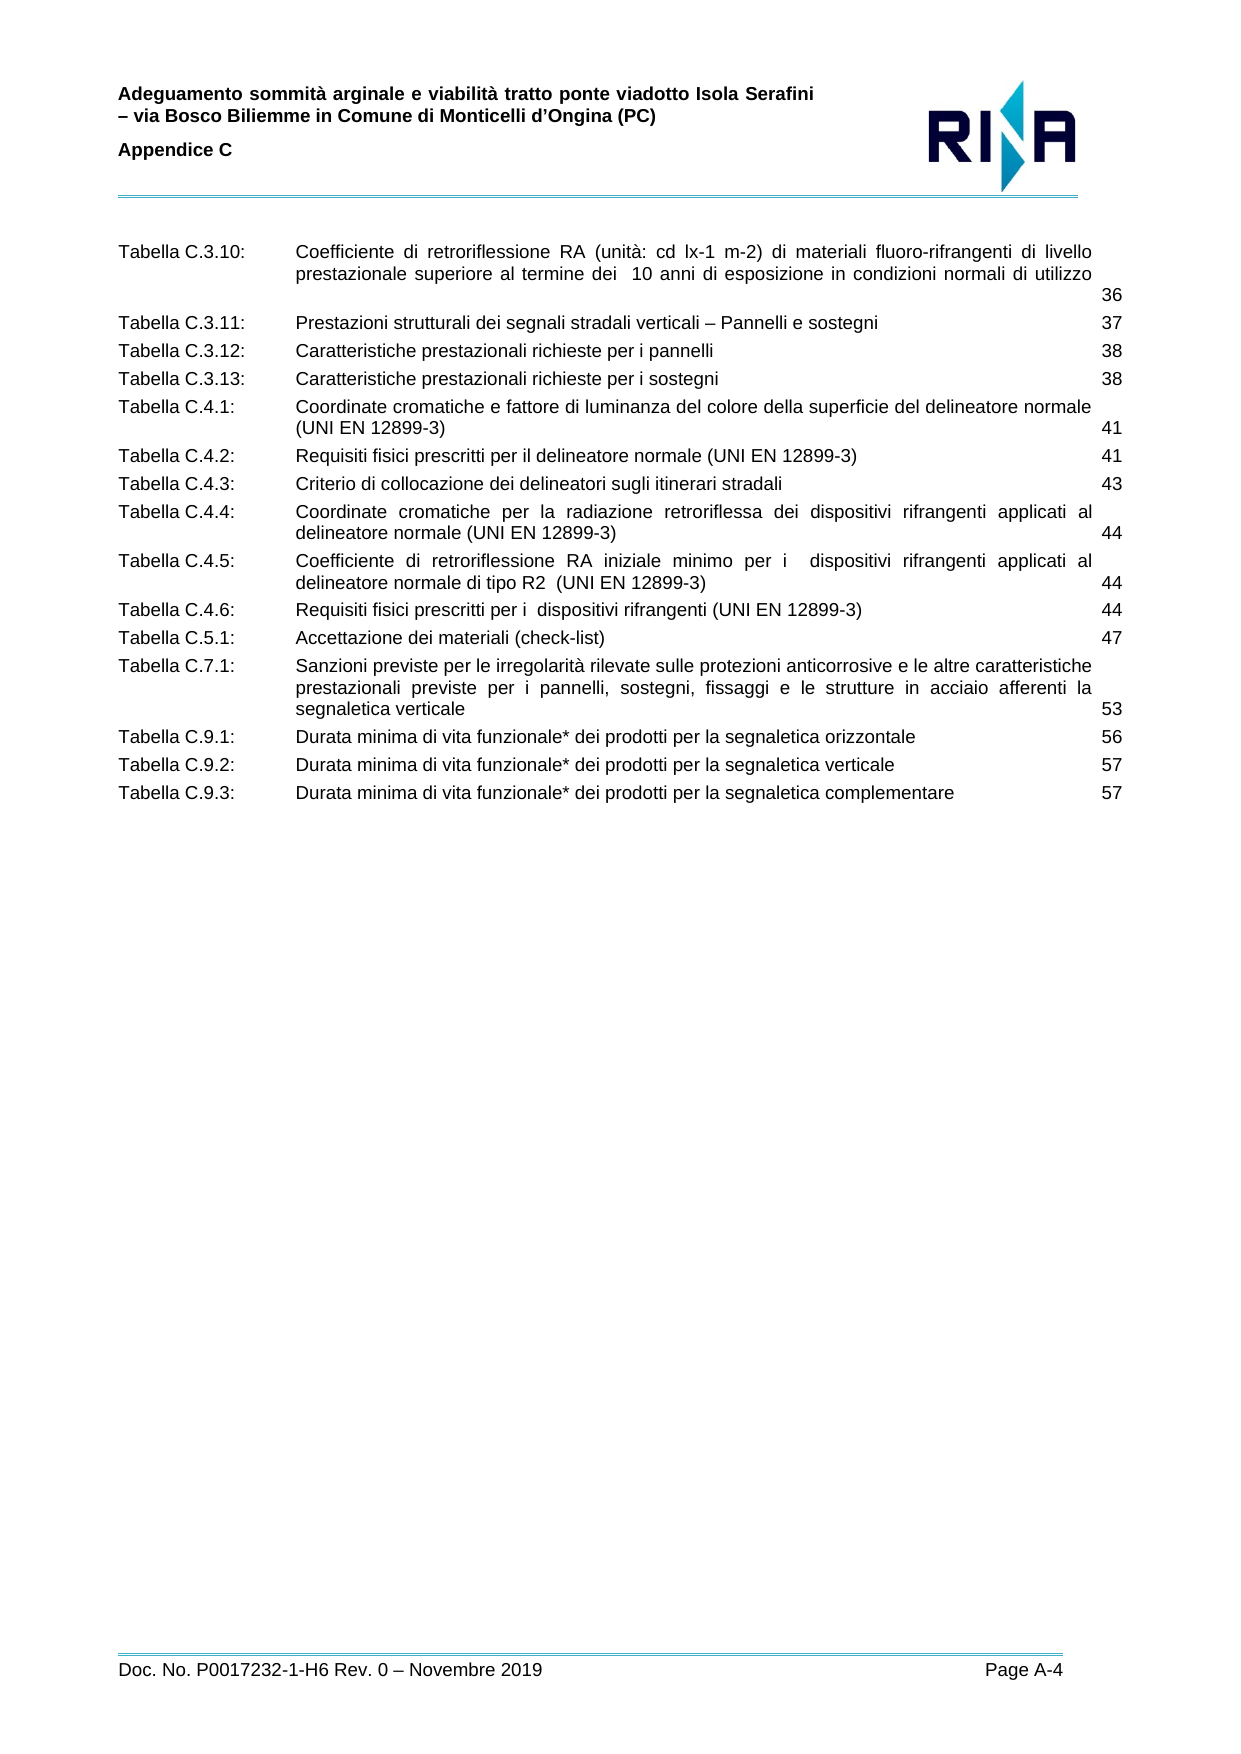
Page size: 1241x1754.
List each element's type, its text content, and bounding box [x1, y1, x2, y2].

text Tabella C.7.1: Sanzioni previste per le irregolarità rilevate sulle protezioni anticorrosive e le altre caratteristiche prestazionali previste per i pannelli, sostegni, fissaggi e le strutture in acciaio afferenti la segnaletica verticale 53 [118, 655, 1093, 719]
text Tabella C.4.1: Coordinate cromatiche e fattore di luminanza del colore della superficie del delineatore normale (UNI EN 12899-3) 41 [118, 396, 1093, 439]
text Tabella C.4.6: Requisiti fisici prescritti per i dispositivi rifrangenti (UNI EN 12899-3) 44 [118, 599, 1093, 621]
text Tabella C.3.12: Caratteristiche prestazionali richieste per i pannelli 38 [118, 340, 1093, 361]
text Tabella C.4.3: Criterio di collocazione dei delineatori sugli itinerari stradali 43 [118, 473, 1093, 494]
text Tabella C.9.3: Durata minima di vita funzionale* dei prodotti per la segnaletica complementare 57 [118, 781, 1093, 803]
picture [928, 80, 1077, 192]
text Tabella C.4.5: Coefficiente di retroriflessione RA iniziale minimo per i dispositivi rifrangenti applicati al delineatore normale di tipo R2 (UNI EN 12899-3) 44 [118, 550, 1093, 593]
text Tabella C.3.11: Prestazioni strutturali dei segnali stradali verticali – Pannelli e sostegni 37 [118, 312, 1093, 334]
text Tabella C.3.13: Caratteristiche prestazionali richieste per i sostegni 38 [118, 368, 1093, 389]
text Tabella C.3.10: Coefficiente di retroriflessione RA (unità: cd lx-1 m-2) di materiali fluoro-rifrangenti di livello prestazionale superiore al termine dei 10 anni di esposizione in condizioni normali di utilizzo 36 [118, 241, 1093, 306]
text Tabella C.5.1: Accettazione dei materiali (check-list) 47 [118, 627, 1093, 649]
text Tabella C.9.2: Durata minima di vita funzionale* dei prodotti per la segnaletica verticale 57 [118, 754, 1093, 775]
text Tabella C.4.2: Requisiti fisici prescritti per il delineatore normale (UNI EN 12899-3) 41 [118, 445, 1093, 466]
text Tabella C.9.1: Durata minima di vita funzionale* dei prodotti per la segnaletica orizzontale 56 [118, 726, 1093, 747]
text Tabella C.4.4: Coordinate cromatiche per la radiazione retroriflessa dei dispositivi rifrangenti applicati al delineatore normale (UNI EN 12899-3) 44 [118, 501, 1093, 544]
